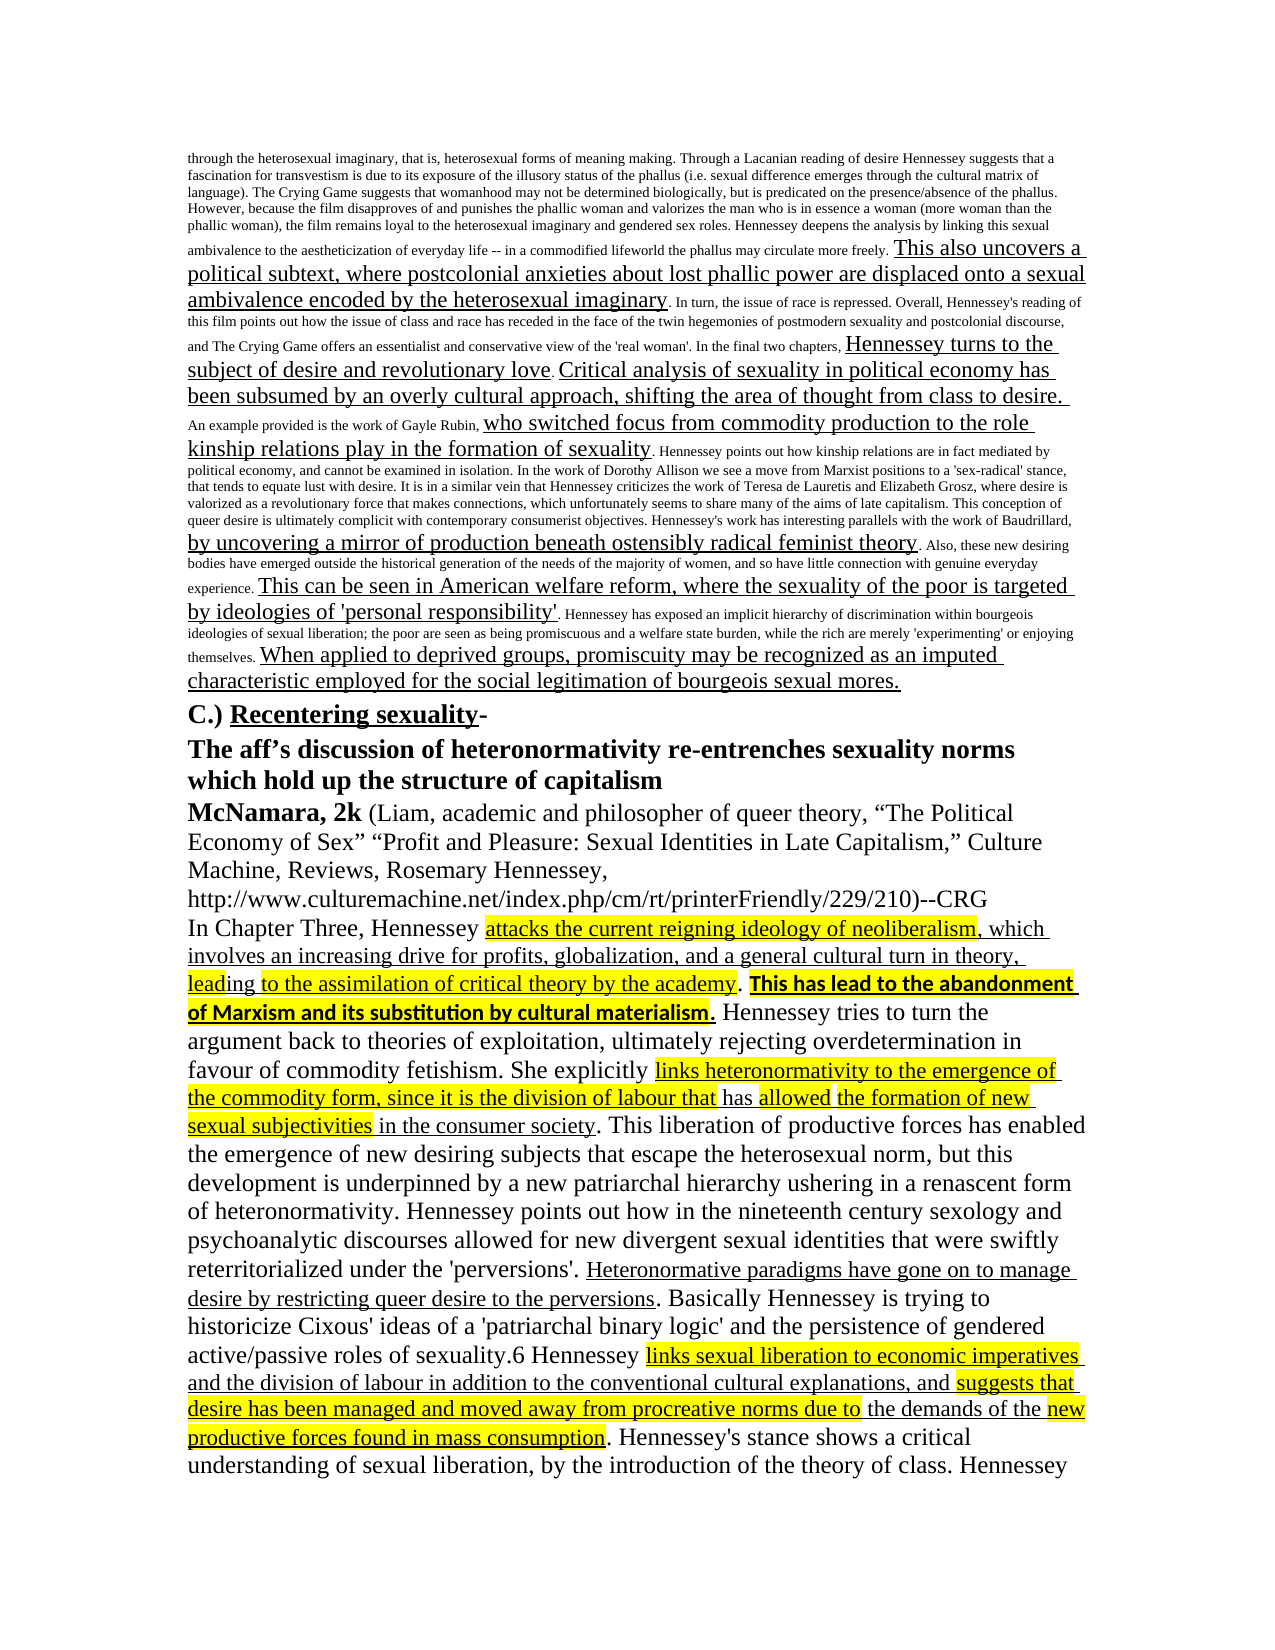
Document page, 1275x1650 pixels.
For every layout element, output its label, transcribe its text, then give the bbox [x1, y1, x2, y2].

text McNamara, 2k (Liam, academic and philosopher of queer theory, “The Political Economy of Sex” “Profit and Pleasure: Sexual Identities in Late Capitalism,” Culture Machine, Reviews, Rosemary Hennessey, http://www.culturemachine.net/index.php/cm/rt/printerFriendly/229/210)--CRG [187, 796, 1087, 913]
subtitle C.) Recentering sexuality- [187, 698, 1087, 729]
subtitle The aff’s discussion of heteronormativity re-entrenches sexuality norms which hold up the structure of capitalism [187, 733, 1087, 796]
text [187, 913, 1087, 1479]
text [187, 150, 1087, 694]
